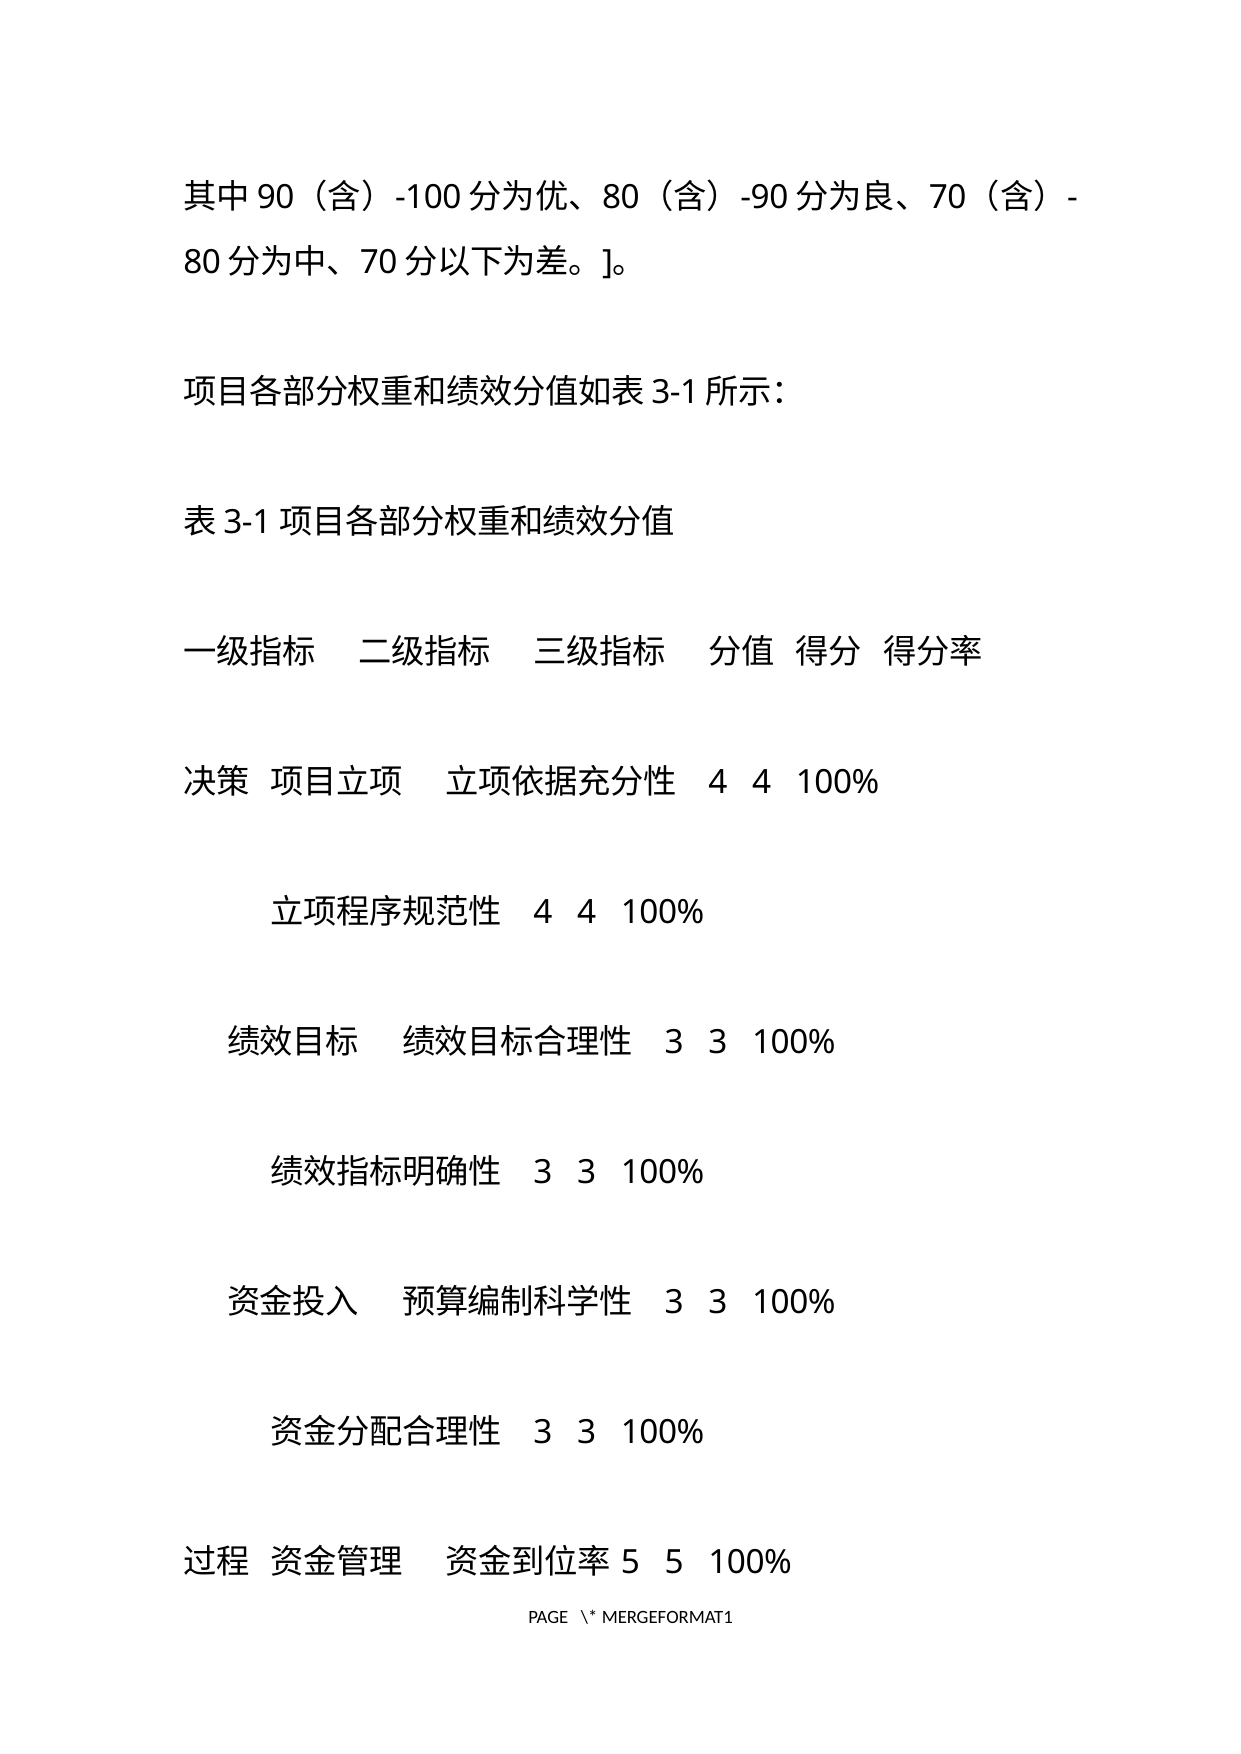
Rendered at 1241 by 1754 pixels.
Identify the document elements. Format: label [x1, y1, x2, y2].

text [183, 162, 1078, 1592]
